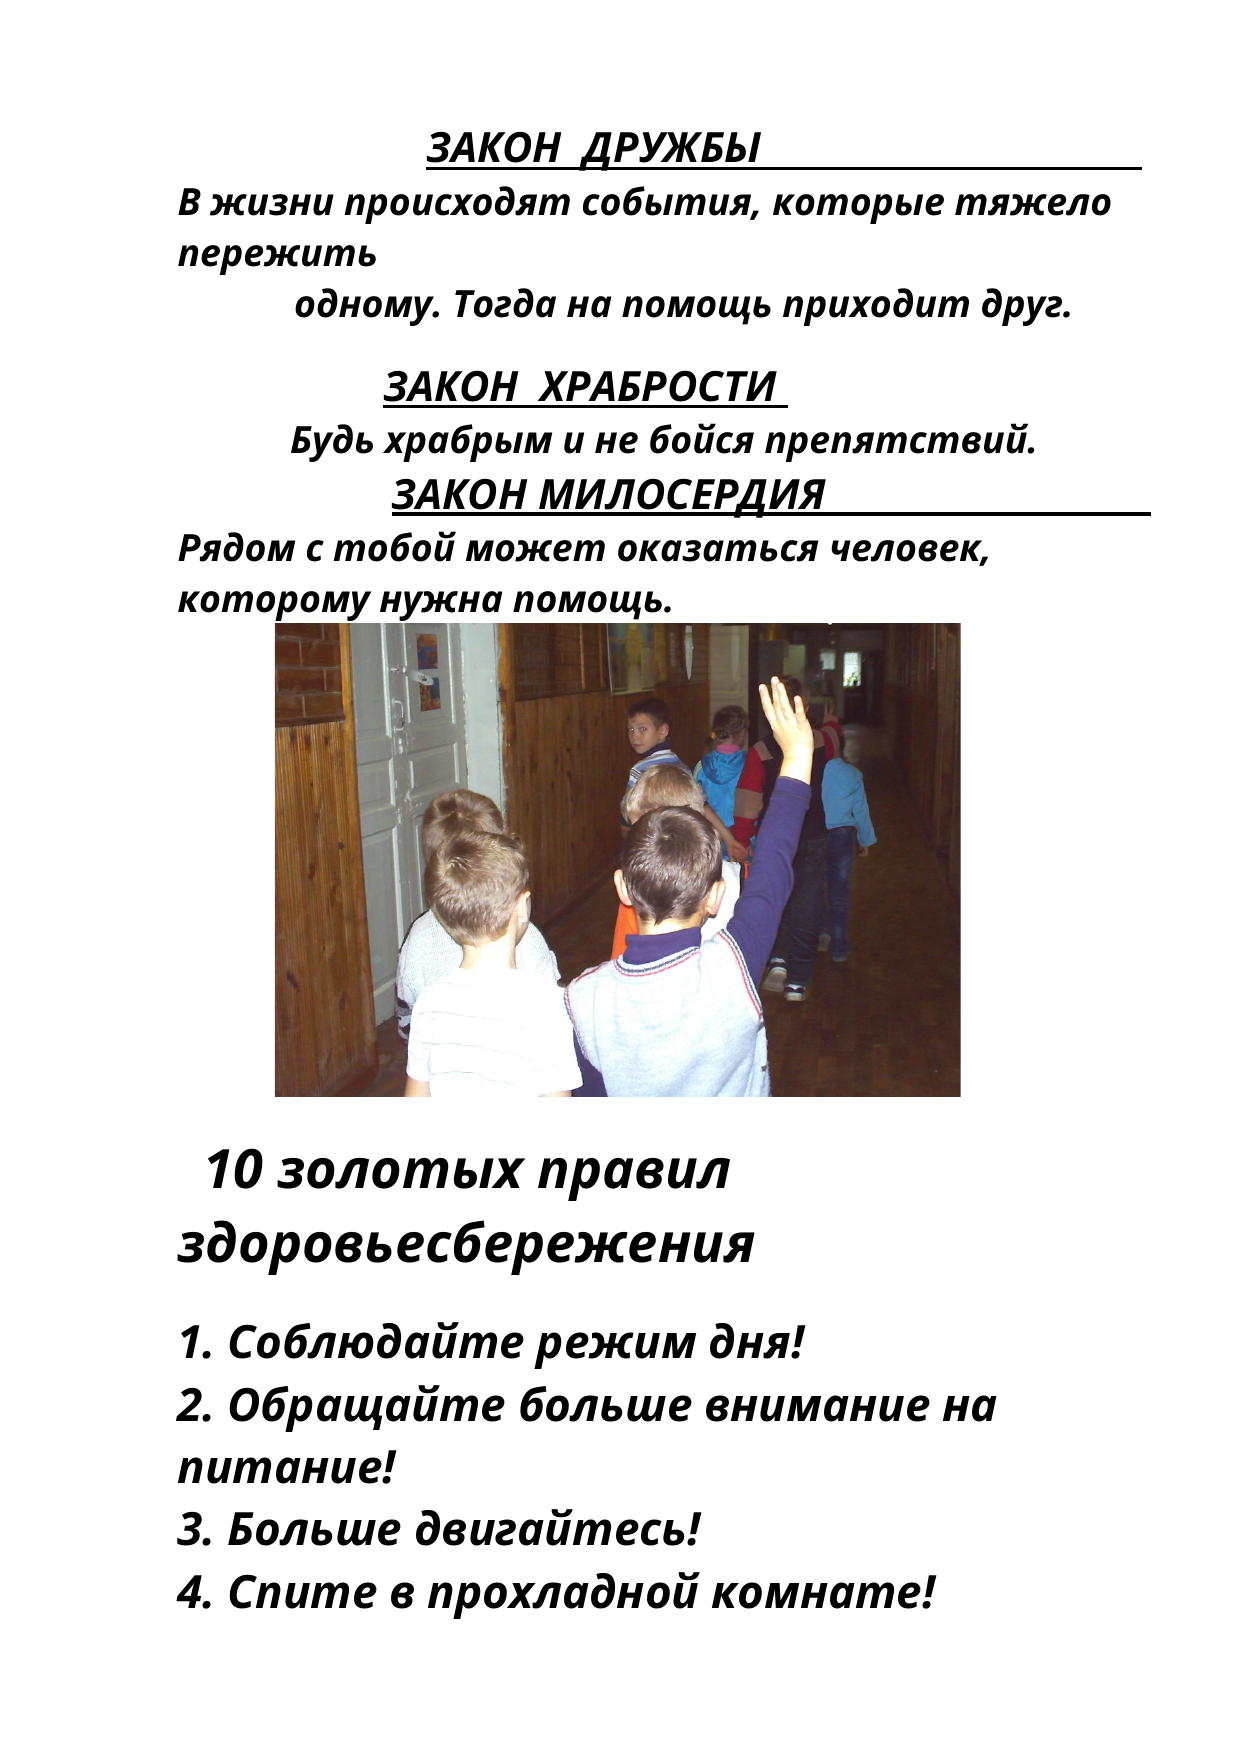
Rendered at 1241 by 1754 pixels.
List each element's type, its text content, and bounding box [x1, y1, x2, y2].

text ЗАКОН ХРАБРОСТИ [177, 357, 1152, 413]
text одному. Тогда на помощь приходит друг. [177, 277, 1152, 328]
text 4. Спите в прохладной комнате! [177, 1559, 1152, 1622]
text ЗАКОН ДРУЖБЫ В жизни происходят события, которые тяжело пережить [177, 118, 1152, 277]
text 10 золотых правил здоровьесбережения [177, 1131, 1152, 1278]
picture [274, 623, 961, 1097]
text Будь храбрым и не бойся препятствий. [177, 413, 1152, 464]
text ЗАКОН МИЛОСЕРДИЯ Рядом с тобой может оказаться человек, которому нужна помощь. [177, 464, 1152, 623]
text 1. Соблюдайте режим дня! [177, 1310, 1152, 1372]
text 3. Больше двигайтесь! [177, 1497, 1152, 1559]
text 2. Обращайте больше внимание на питание! [177, 1372, 1152, 1497]
